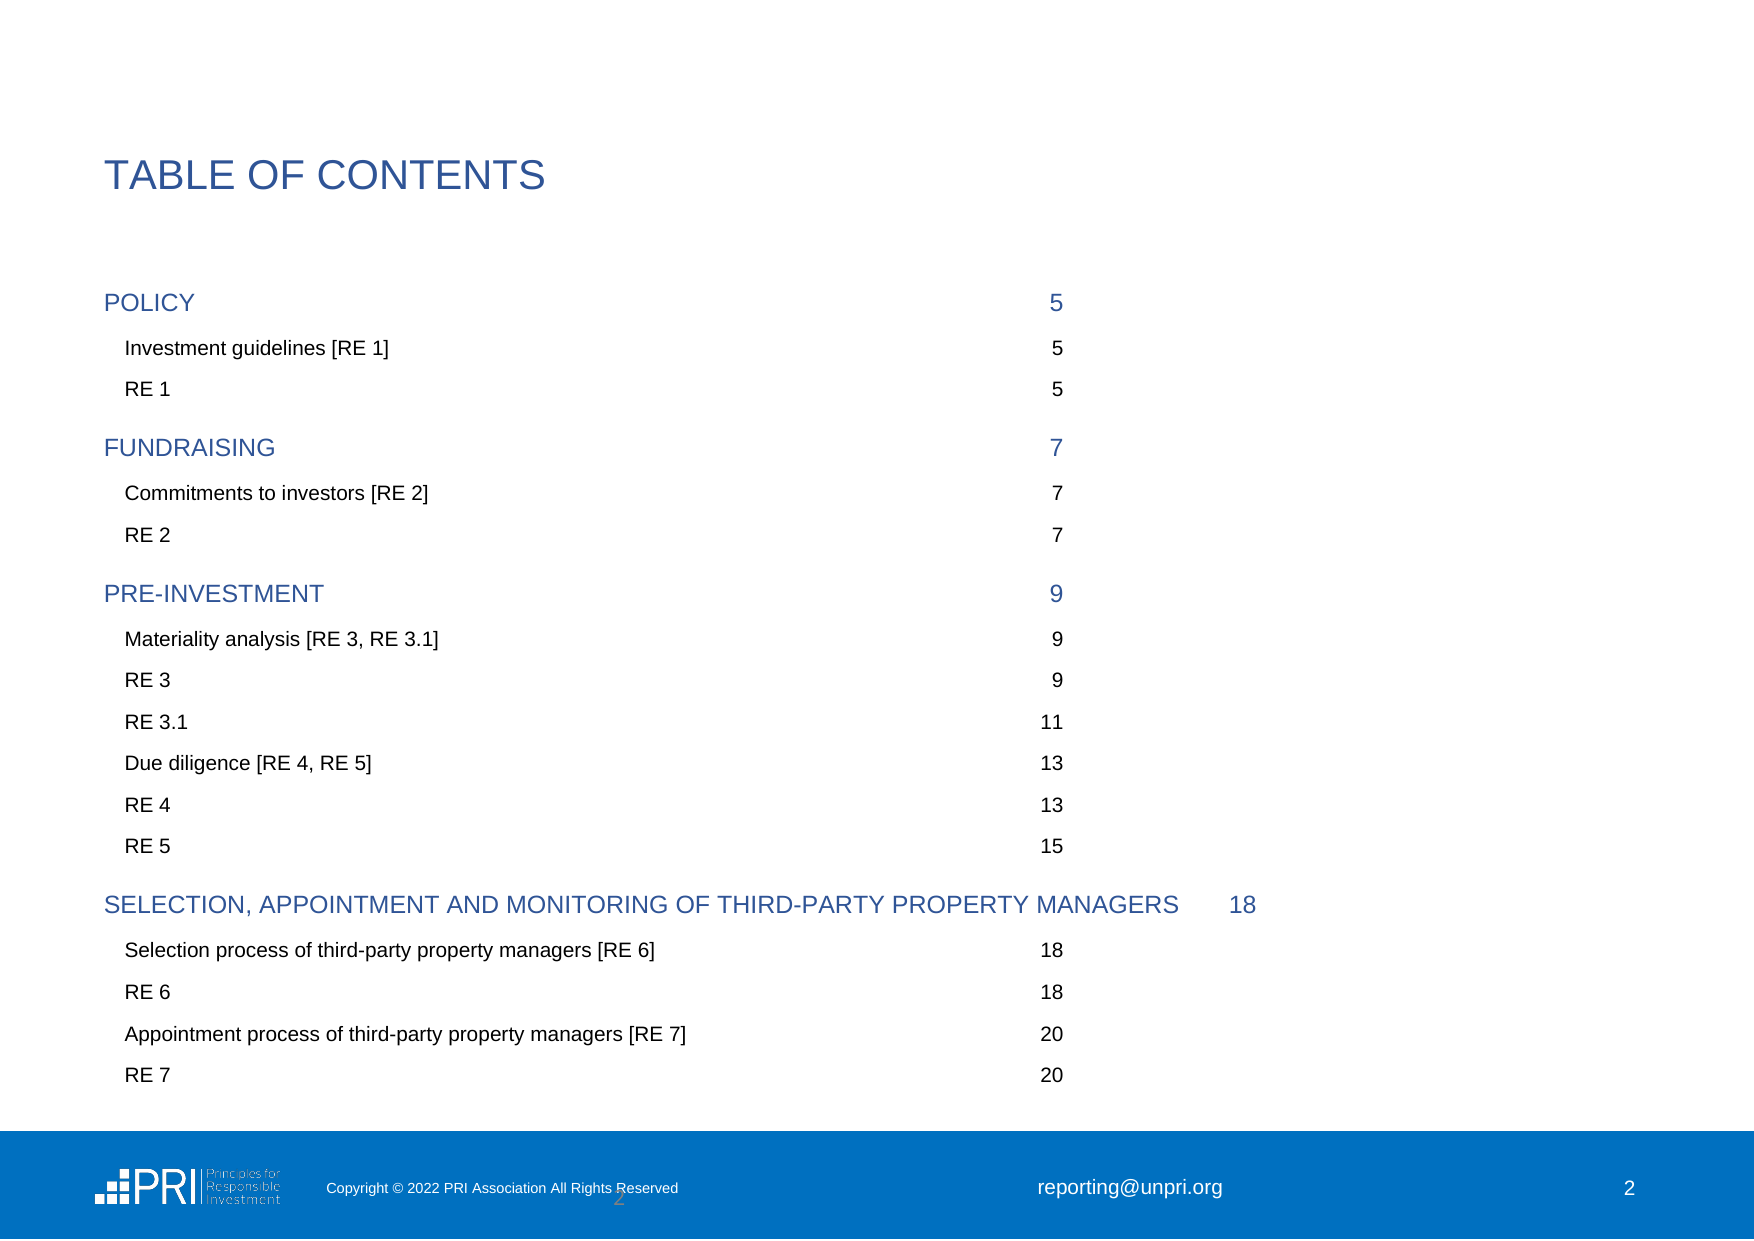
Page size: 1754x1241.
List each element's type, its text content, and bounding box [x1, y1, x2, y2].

text Table of contents [103, 150, 1654, 198]
picture [92, 1166, 282, 1207]
